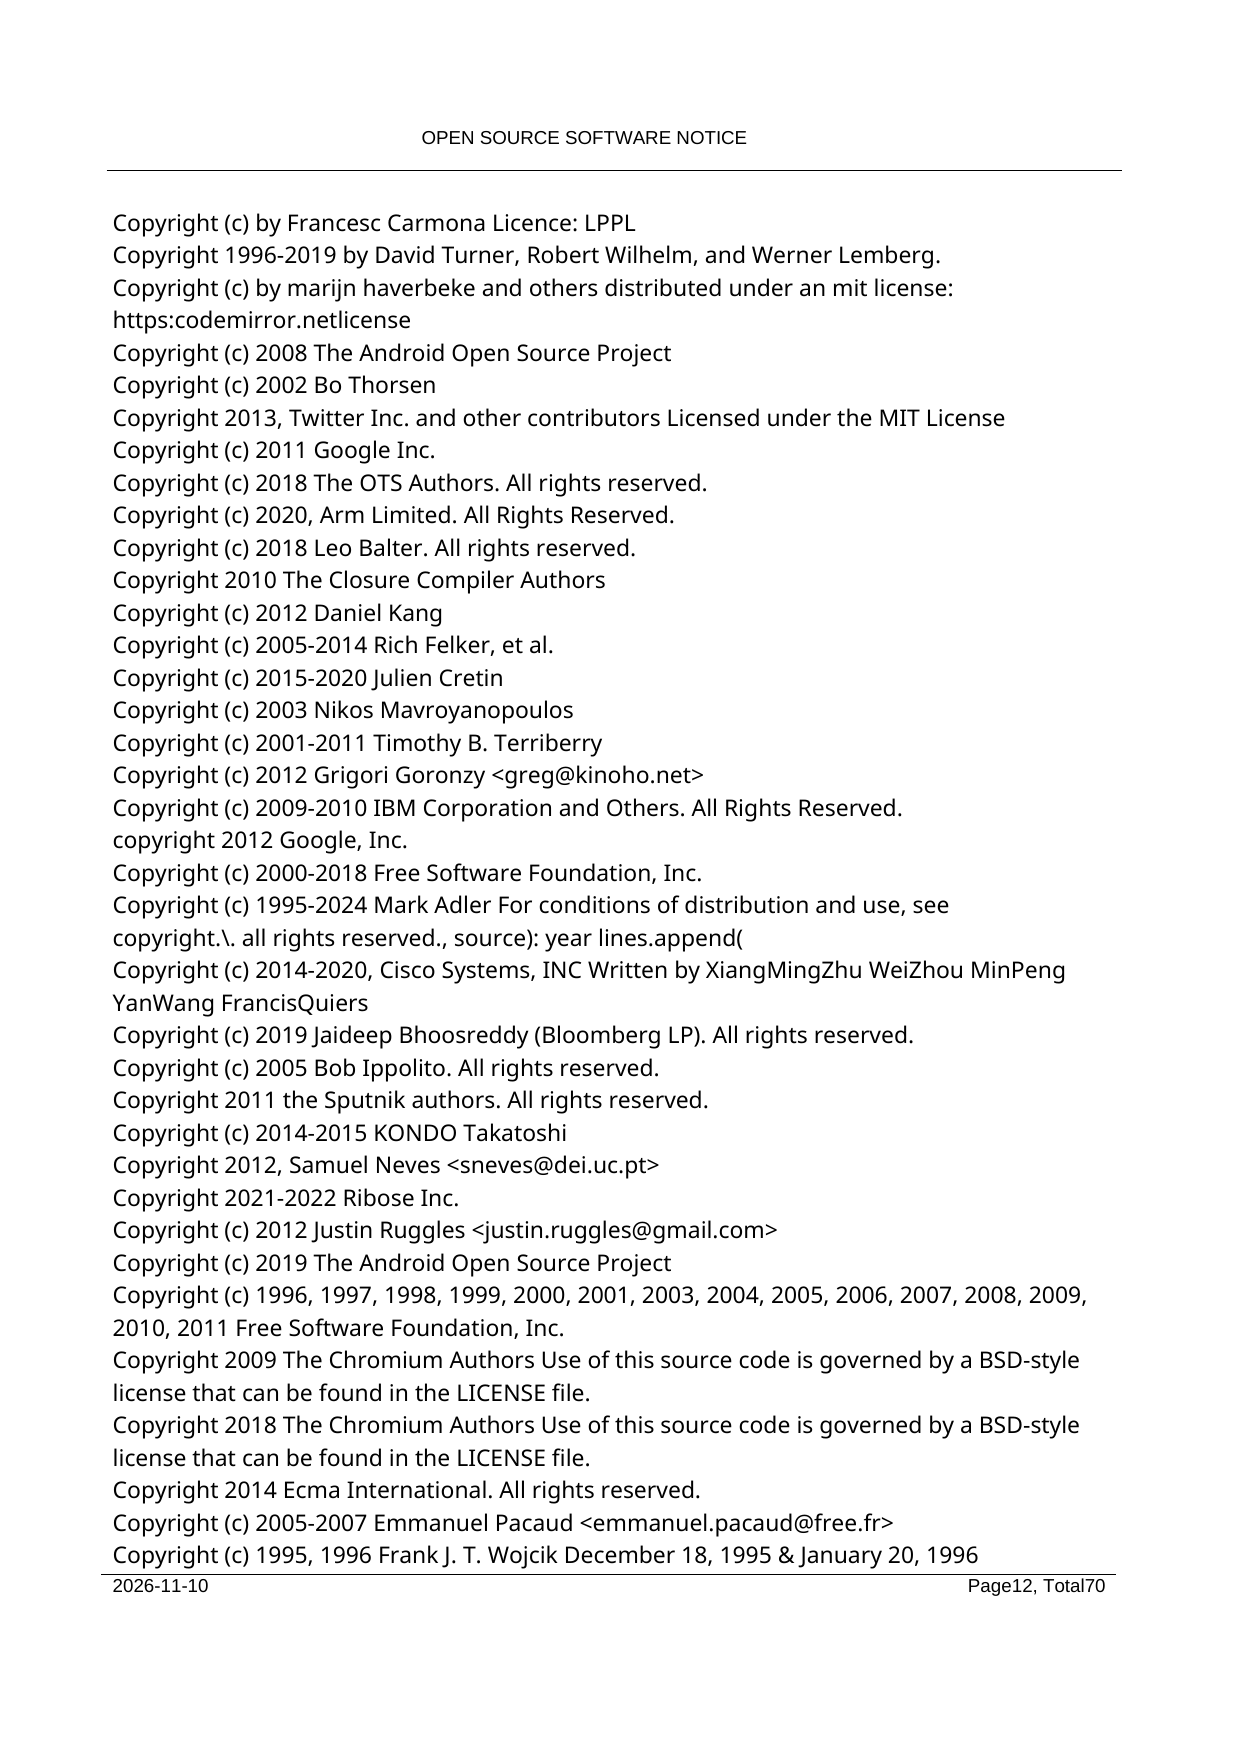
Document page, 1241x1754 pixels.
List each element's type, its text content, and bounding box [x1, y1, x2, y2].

text Copyright (c) 2018 Leo Balter. All rights reserved. [112, 531, 1128, 564]
text Copyright (c) 2020, Arm Limited. All Rights Reserved. [112, 499, 1128, 531]
text Copyright (c) 2019 Jaideep Bhoosreddy (Bloomberg LP). All rights reserved. [112, 1019, 1128, 1051]
text Copyright (c) by marijn haverbeke and others distributed under an mit license: https:codemirror.netlicense [112, 271, 1128, 336]
text Copyright (c) 2008 The Android Open Source Project [112, 336, 1128, 369]
text Copyright (c) 2002 Bo Thorsen [112, 369, 1128, 401]
text Copyright (c) 1995-2024 Mark Adler For conditions of distribution and use, see [112, 889, 1128, 921]
text Copyright 2021-2022 Ribose Inc. [112, 1181, 1128, 1214]
text Copyright (c) 2000-2018 Free Software Foundation, Inc. [112, 856, 1128, 889]
text Copyright (c) 2009-2010 IBM Corporation and Others. All Rights Reserved. [112, 791, 1128, 824]
text Copyright 2010 The Closure Compiler Authors [112, 564, 1128, 596]
text Copyright (c) 2018 The OTS Authors. All rights reserved. [112, 466, 1128, 499]
text Copyright (c) 2011 Google Inc. [112, 434, 1128, 466]
text Copyright (c) 2005-2007 Emmanuel Pacaud <emmanuel.pacaud@free.fr> [112, 1506, 1128, 1539]
text copyright.\. all rights reserved., source): year lines.append( [112, 921, 1128, 954]
text Copyright (c) 2015-2020 Julien Cretin [112, 661, 1128, 694]
text Copyright (c) 2014-2015 KONDO Takatoshi [112, 1116, 1128, 1149]
text Copyright (c) 1995, 1996 Frank J. T. Wojcik December 18, 1995 & January 20, 1996 [112, 1539, 1128, 1571]
text Copyright 2014 Ecma International. All rights reserved. [112, 1474, 1128, 1506]
text Copyright (c) 1996, 1997, 1998, 1999, 2000, 2001, 2003, 2004, 2005, 2006, 2007, 2008, 2009, 2010, 2011 Free Software Foundation, Inc. [112, 1279, 1128, 1344]
text Copyright (c) 2012 Grigori Goronzy <greg@kinoho.net> [112, 759, 1128, 791]
text Copyright 2012, Samuel Neves <sneves@dei.uc.pt> [112, 1149, 1128, 1181]
text Copyright (c) 2001-2011 Timothy B. Terriberry [112, 726, 1128, 759]
text Copyright (c) 2003 Nikos Mavroyanopoulos [112, 694, 1128, 726]
text Copyright (c) 2019 The Android Open Source Project [112, 1246, 1128, 1279]
text Copyright 2009 The Chromium Authors Use of this source code is governed by a BSD-style license that can be found in the LICENSE file. [112, 1344, 1128, 1409]
text Copyright 2013, Twitter Inc. and other contributors Licensed under the MIT License [112, 401, 1128, 434]
text Copyright 2011 the Sputnik authors. All rights reserved. [112, 1084, 1128, 1116]
text Copyright (c) 2014-2020, Cisco Systems, INC Written by XiangMingZhu WeiZhou MinPeng YanWang FrancisQuiers [112, 954, 1128, 1019]
text Copyright (c) 2012 Daniel Kang [112, 596, 1128, 629]
text Copyright 1996-2019 by David Turner, Robert Wilhelm, and Werner Lemberg. [112, 239, 1128, 271]
text Copyright (c) by Francesc Carmona Licence: LPPL [112, 206, 1128, 239]
text Copyright 2018 The Chromium Authors Use of this source code is governed by a BSD-style license that can be found in the LICENSE file. [112, 1409, 1128, 1474]
text Copyright (c) 2005-2014 Rich Felker, et al. [112, 629, 1128, 661]
text Copyright (c) 2005 Bob Ippolito. All rights reserved. [112, 1051, 1128, 1084]
text copyright 2012 Google, Inc. [112, 824, 1128, 856]
text Copyright (c) 2012 Justin Ruggles <justin.ruggles@gmail.com> [112, 1214, 1128, 1246]
